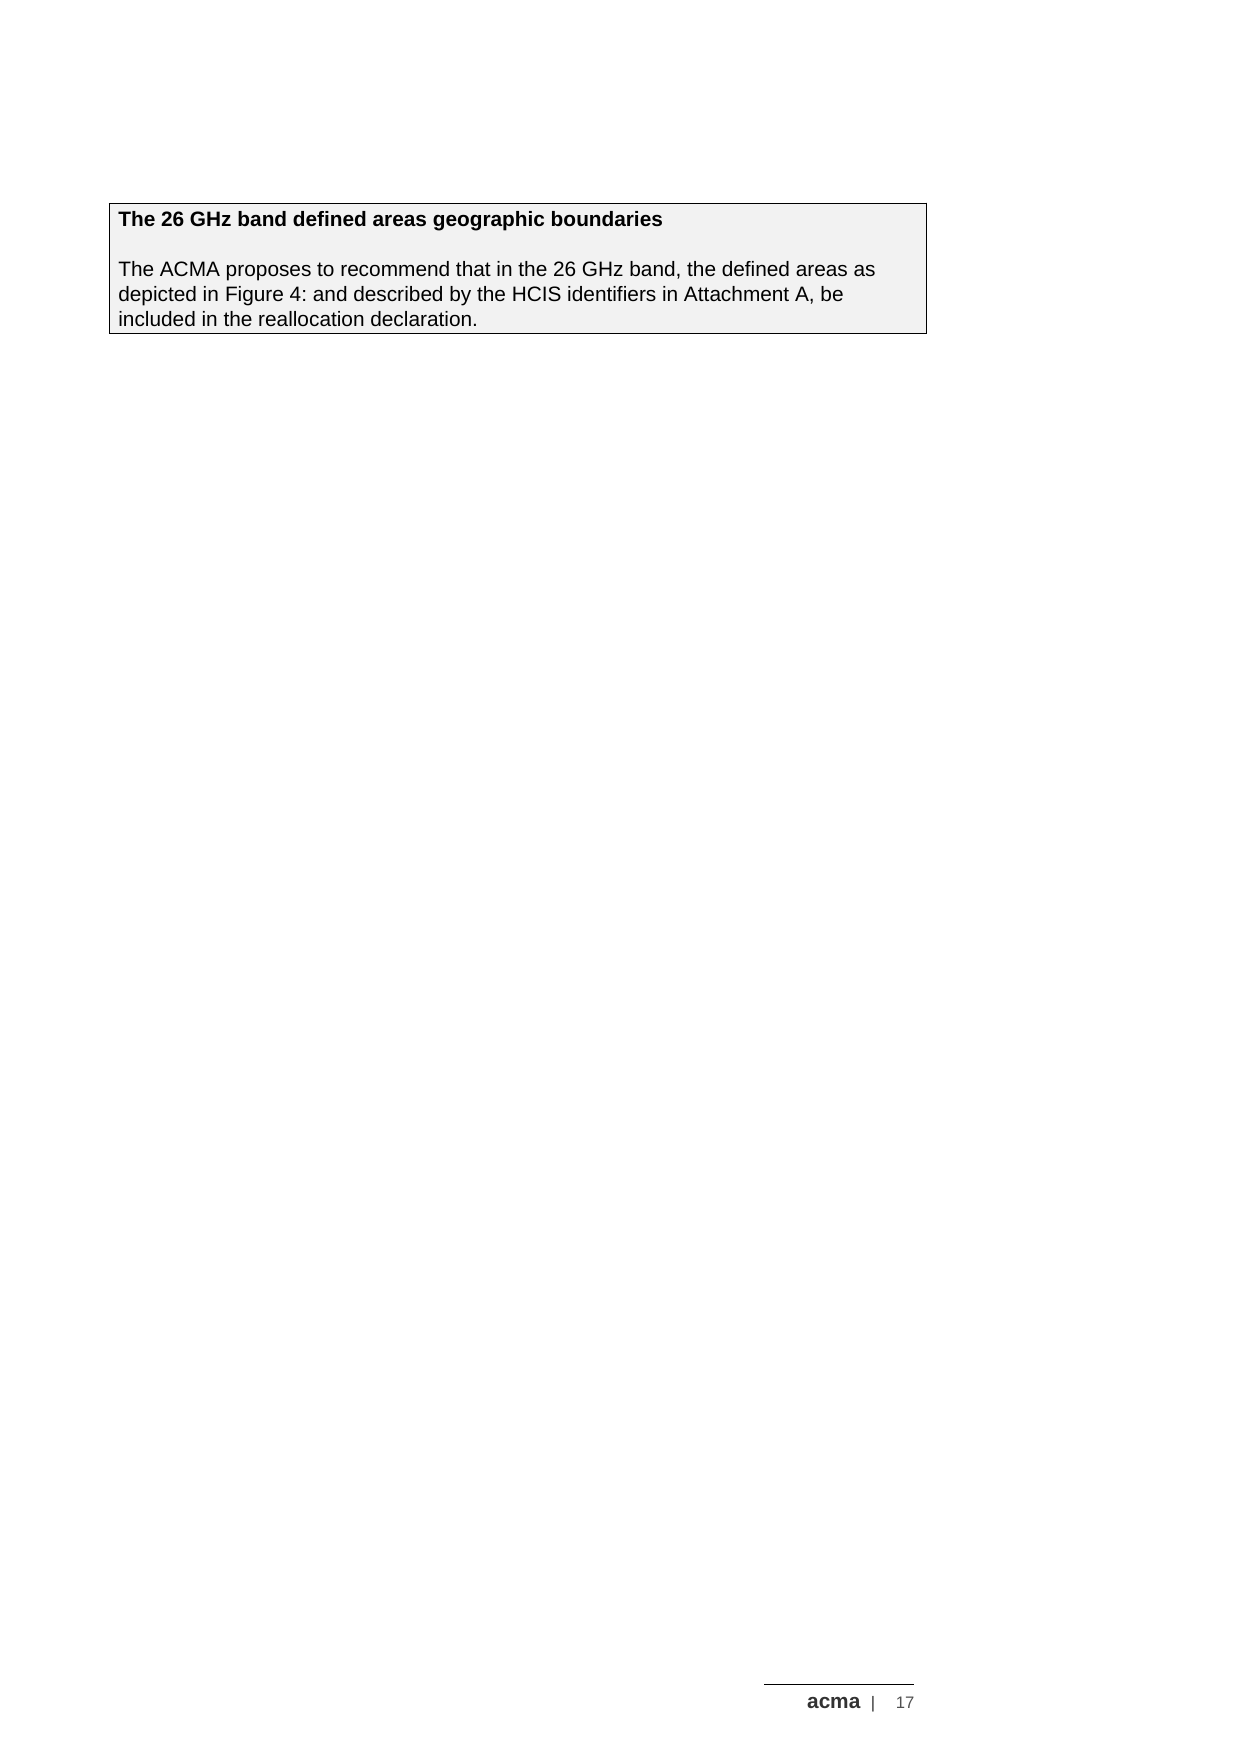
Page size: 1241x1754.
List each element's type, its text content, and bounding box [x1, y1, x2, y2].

text The ACMA proposes to recommend that in the 26 GHz band, the defined areas as depicted in Figure 4: and described by the HCIS identifiers in Attachment A, be included in the reallocation declaration. [110, 253, 926, 333]
text The 26 GHz band defined areas geographic boundaries [110, 204, 926, 231]
